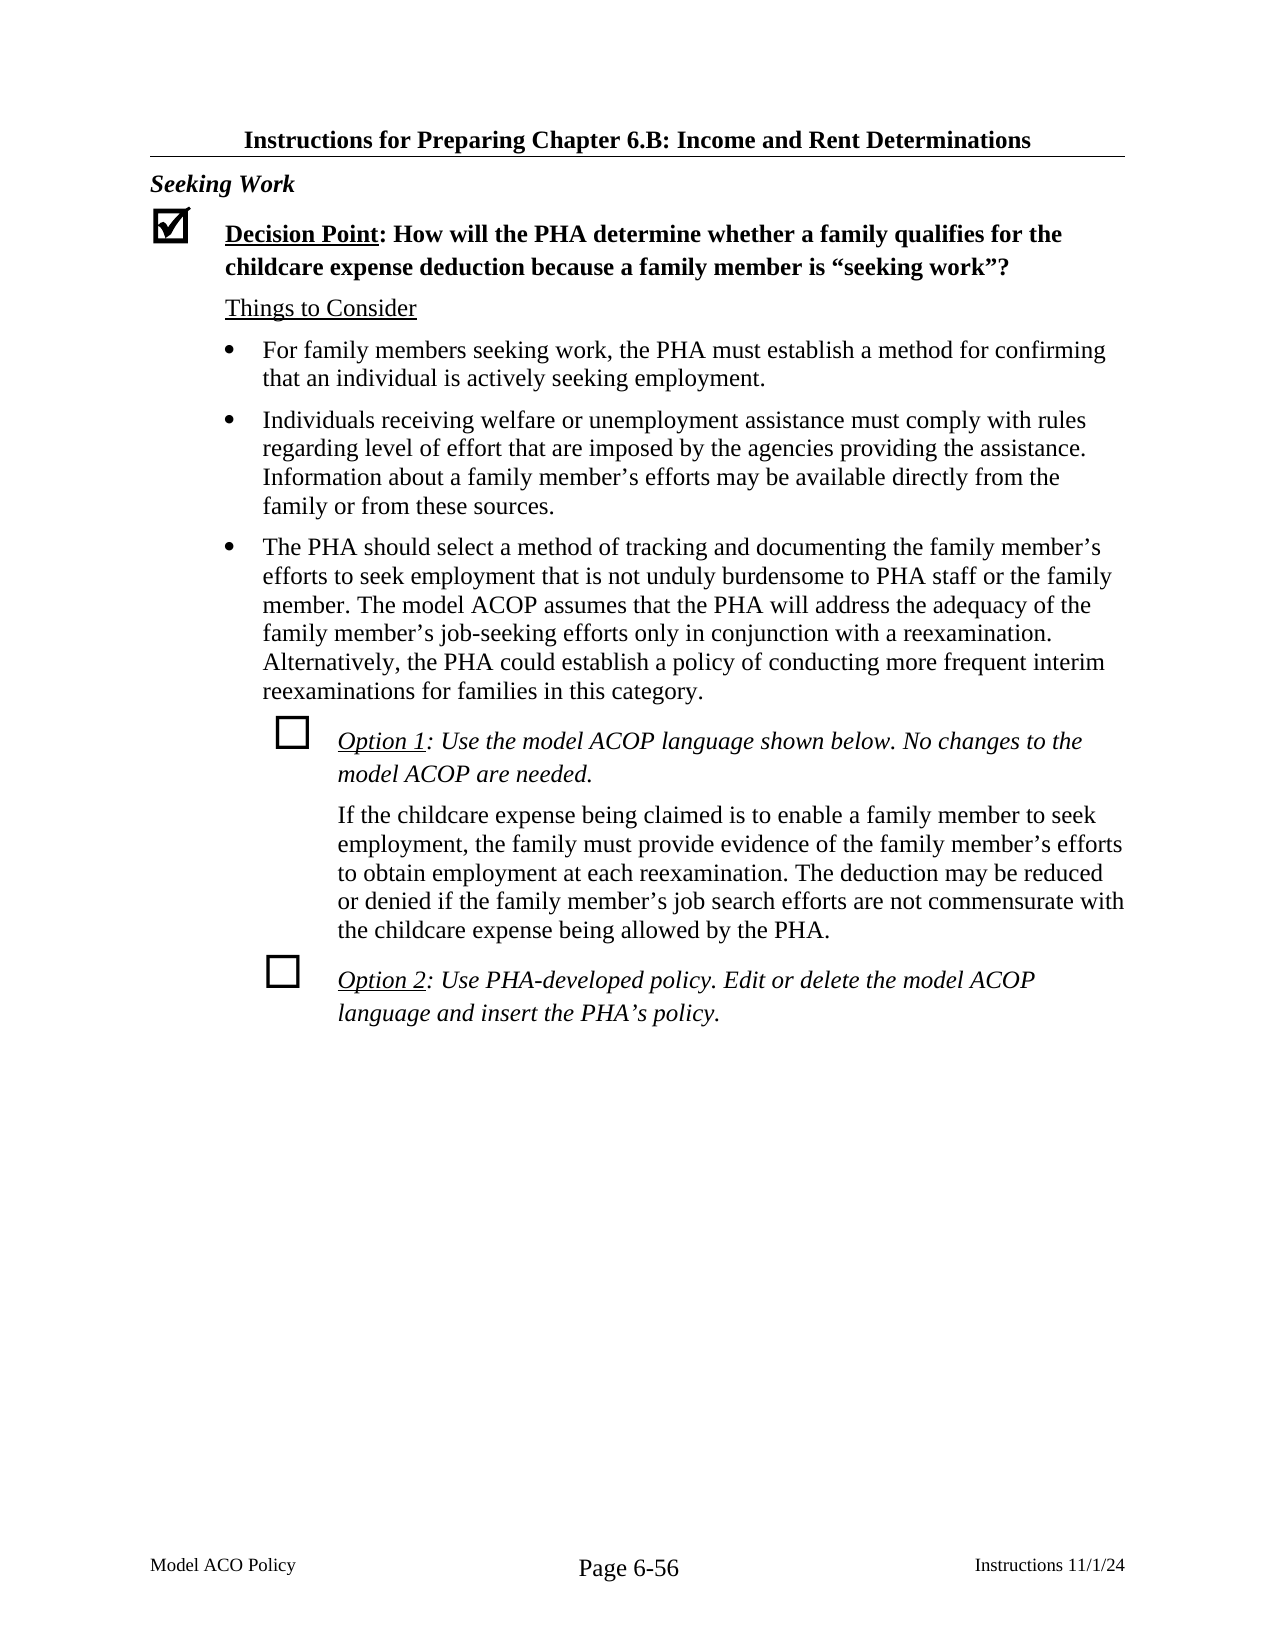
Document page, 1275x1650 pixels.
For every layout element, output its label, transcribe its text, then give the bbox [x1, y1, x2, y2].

text Option 2: Use PHA-developed policy. Edit or delete the model ACOP language and insert the PHA’s policy. [262, 956, 1125, 1027]
text Seeking Work [150, 169, 1125, 198]
list The PHA should select a method of tracking and documenting the family member’s efforts to seek employment that is not unduly burdensome to PHA staff or the family member. The model ACOP assumes that the PHA will address the adequacy of the family member’s job-seeking efforts only in conjunction with a reexamination. Alternatively, the PHA could establish a policy of conducting more frequent interim reexaminations for families in this category. [225, 532, 1125, 705]
text Things to Consider [225, 293, 1125, 322]
text If the childcare expense being claimed is to enable a family member to seek employment, the family must provide evidence of the family member’s efforts to obtain employment at each reexamination. The deduction may be reduced or denied if the family member’s job search efforts are not commensurate with the childcare expense being allowed by the PHA. [337, 800, 1125, 944]
list Individuals receiving welfare or unemployment assistance must comply with rules regarding level of effort that are imposed by the agencies providing the assistance. Information about a family member’s efforts may be available directly from the family or from these sources. [225, 405, 1125, 520]
text Decision Point: How will the PHA determine whether a family qualifies for the childcare expense deduction because a family member is “seeking work”? [150, 211, 1125, 281]
text Option 1: Use the model ACOP language shown below. No changes to the model ACOP are needed. [272, 717, 1125, 788]
list For family members seeking work, the PHA must establish a method for confirming that an individual is actively seeking employment. [225, 335, 1125, 392]
